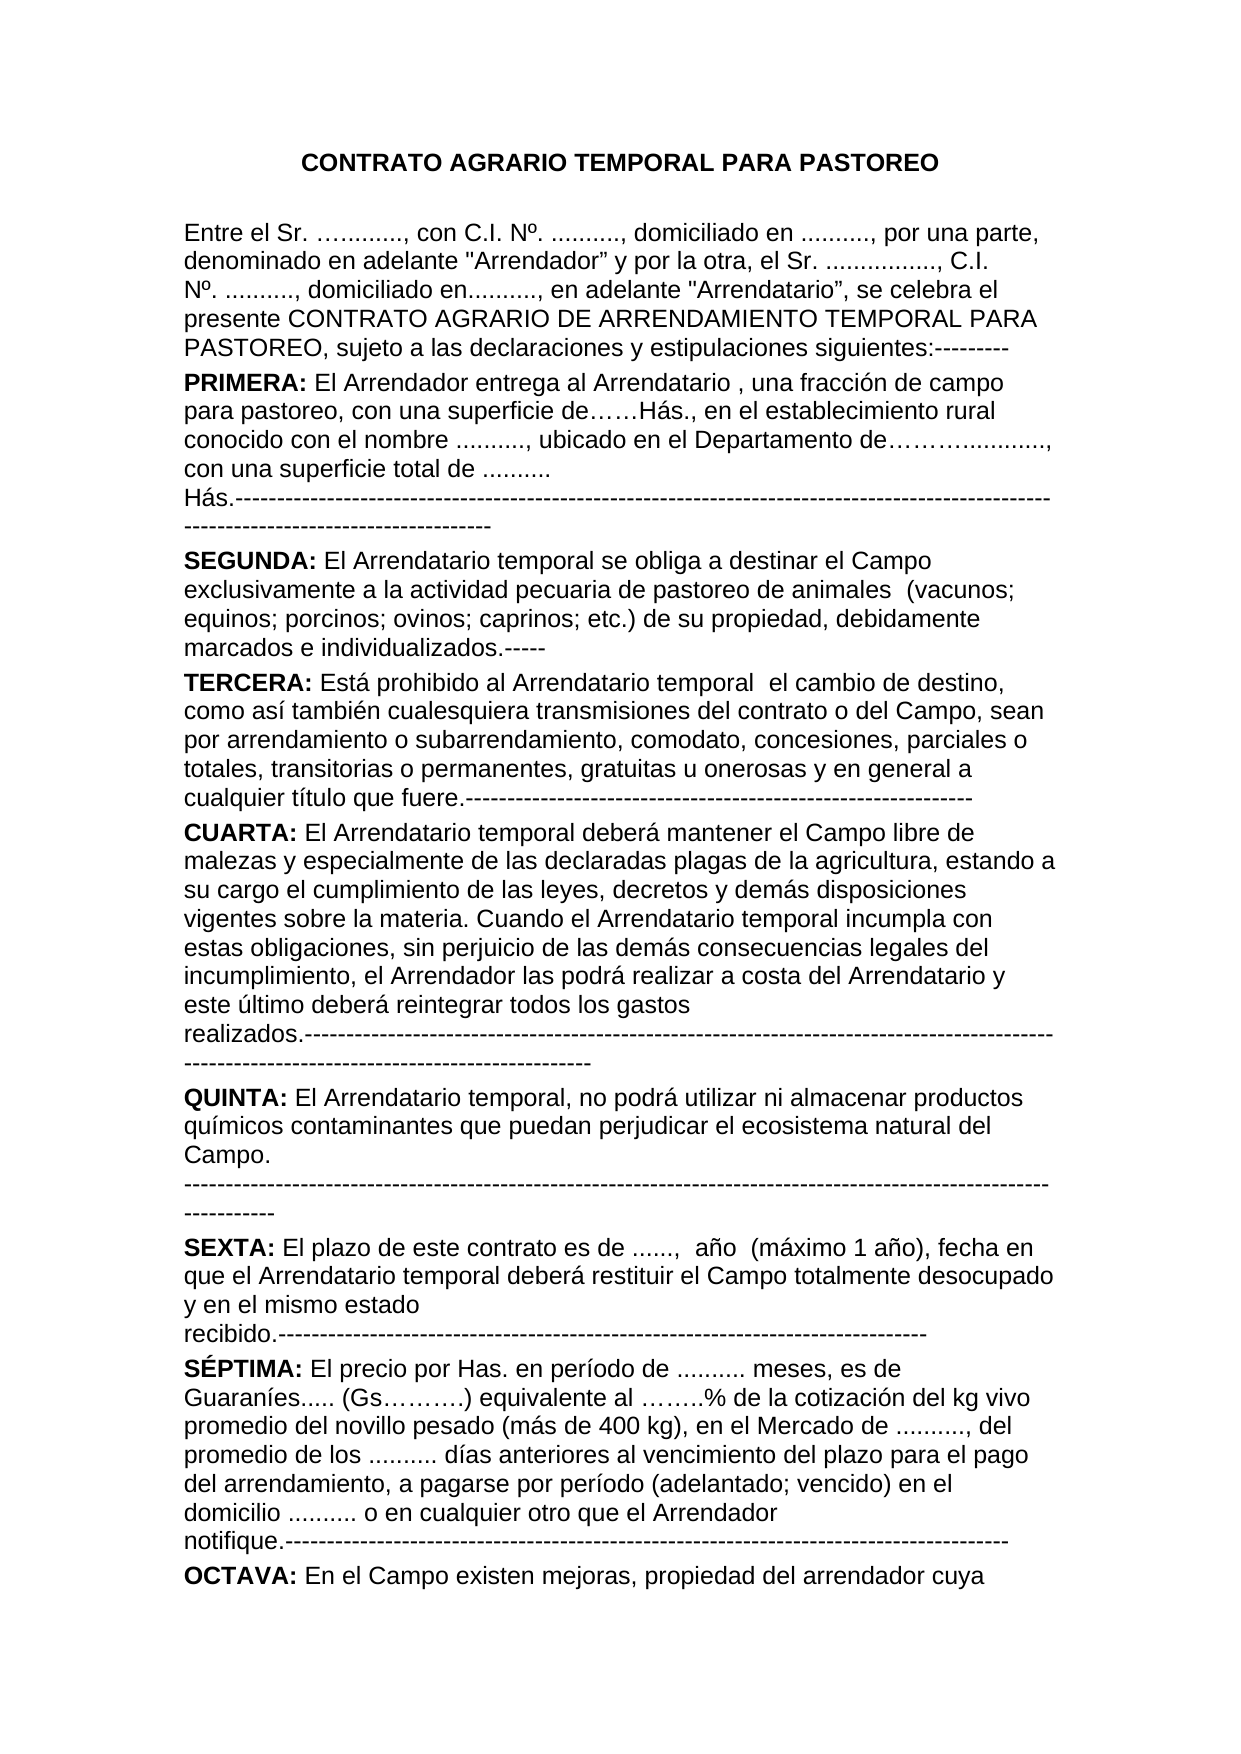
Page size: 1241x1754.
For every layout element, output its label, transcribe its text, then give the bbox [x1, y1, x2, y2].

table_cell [177, 218, 1063, 1590]
table_header CONTRATO AGRARIO TEMPORAL PARA PASTOREO [177, 148, 1063, 218]
